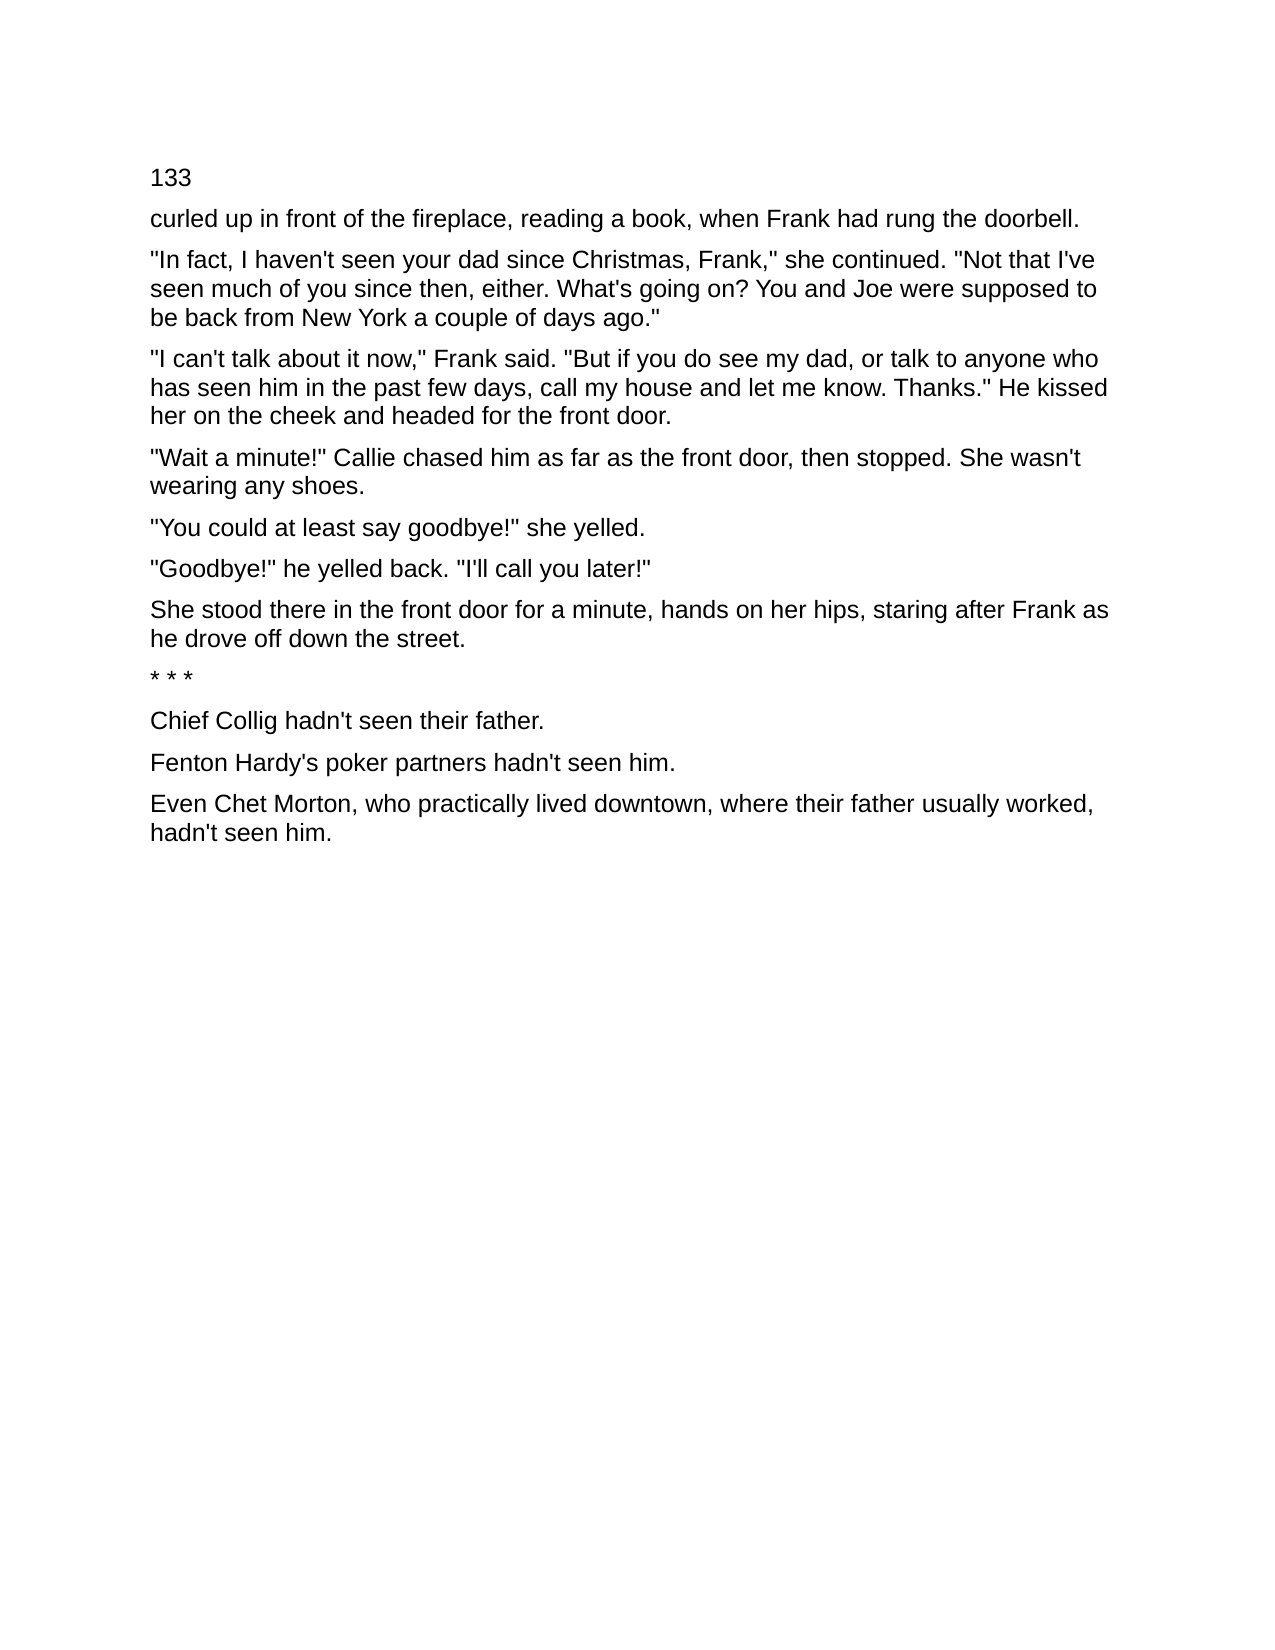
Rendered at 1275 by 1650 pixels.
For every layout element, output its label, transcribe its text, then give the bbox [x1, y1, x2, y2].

text Fenton Hardy's poker partners hadn't seen him. [150, 747, 1125, 776]
text * * * [150, 665, 1125, 694]
text "Goodbye!" he yelled back. "I'll call you later!" [150, 554, 1125, 582]
text "Wait a minute!" Callie chased him as far as the front door, then stopped. She wasn't wearing any shoes. [150, 442, 1125, 500]
text "You could at least say goodbye!" she yelled. [150, 512, 1125, 541]
text She stood there in the front door for a minute, hands on her hips, staring after Frank as he drove off down the street. [150, 595, 1125, 652]
text 133 [150, 162, 1125, 191]
text Even Chet Morton, who practically lived downtown, where their father usually worked, hadn't seen him. [150, 789, 1125, 846]
text curled up in front of the fireplace, reading a book, when Frank had rung the doorbell. [150, 204, 1125, 232]
text "In fact, I haven't seen your dad since Christmas, Frank," she continued. "Not that I've seen much of you since then, either. What's going on? You and Joe were supposed to be back from New York a couple of days ago." [150, 245, 1125, 331]
text Chief Collig hadn't seen their father. [150, 706, 1125, 735]
text "I can't talk about it now," Frank said. "But if you do see my dad, or talk to anyone who has seen him in the past few days, call my house and let me know. Thanks." He kissed her on the cheek and headed for the front door. [150, 344, 1125, 430]
